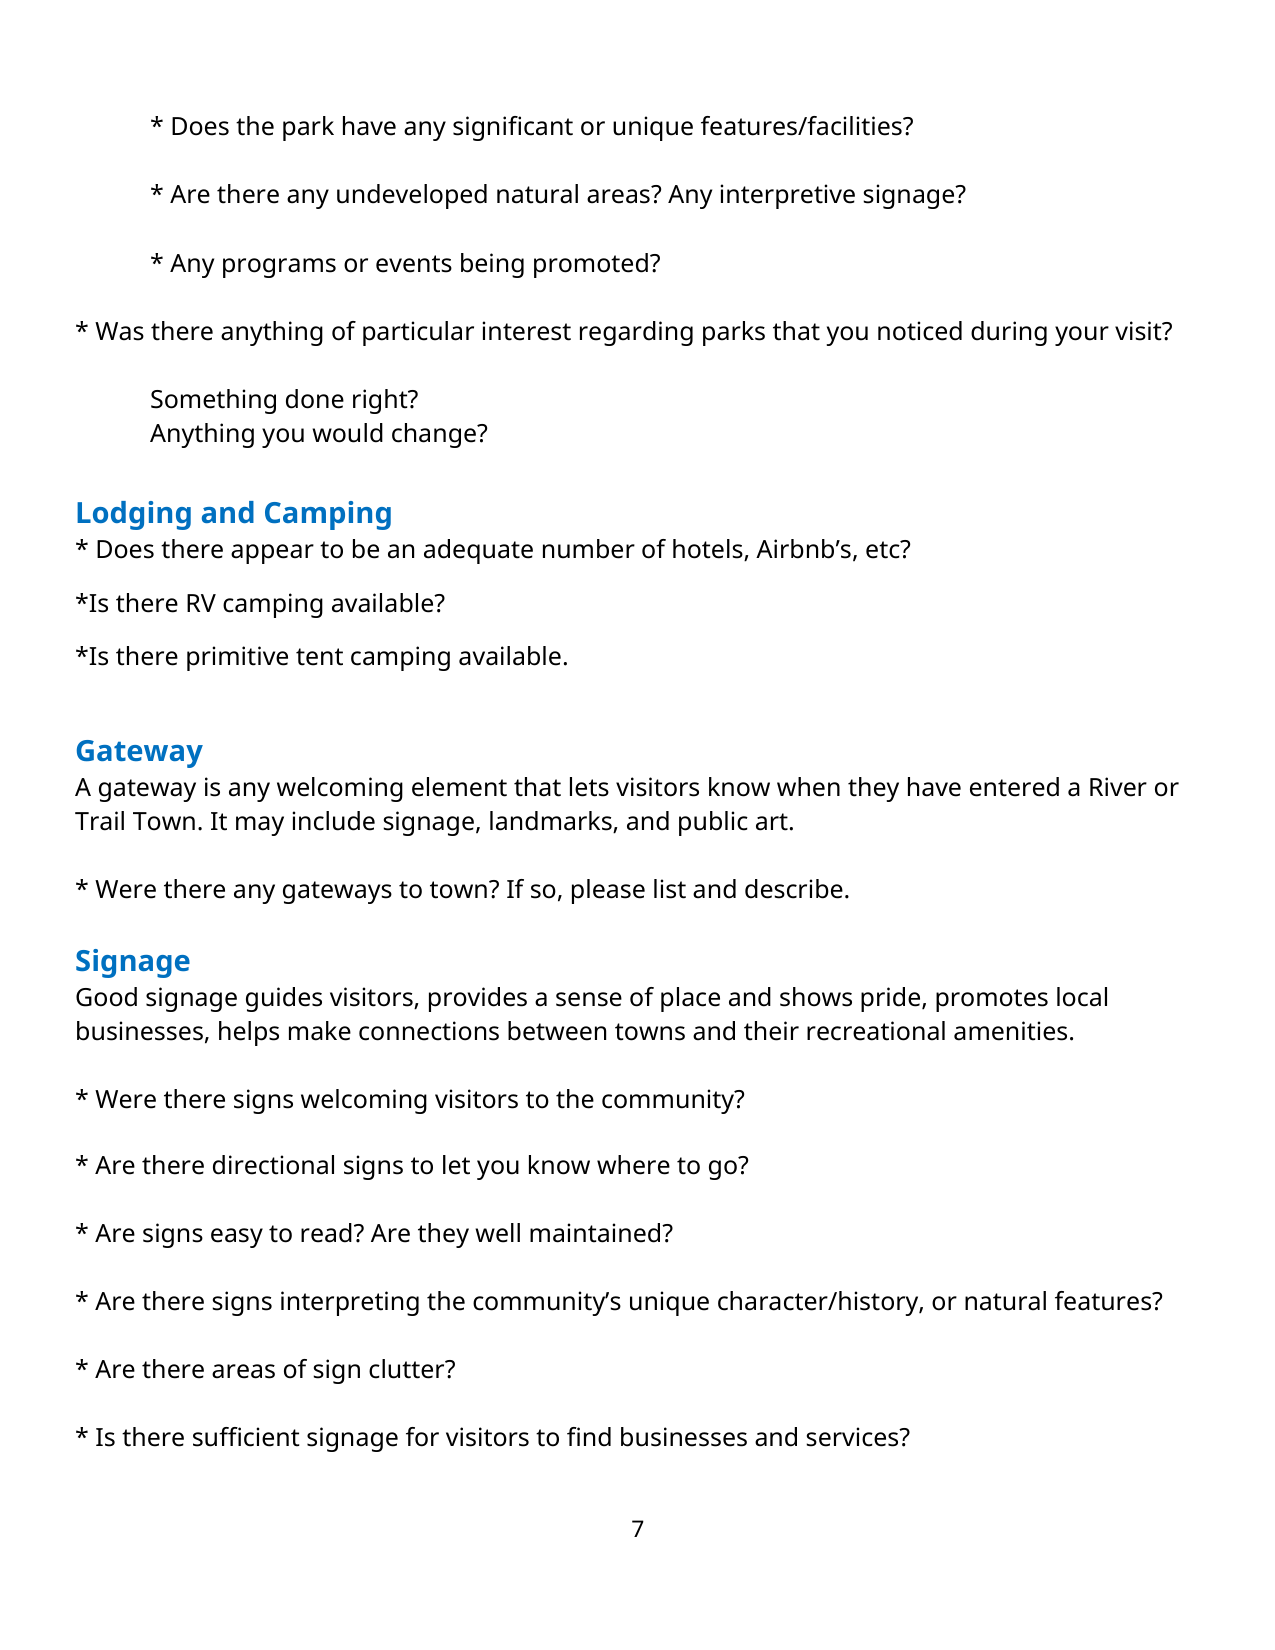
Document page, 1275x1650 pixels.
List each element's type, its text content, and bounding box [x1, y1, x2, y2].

text * Are signs easy to read? Are they well maintained? [75, 1216, 1200, 1250]
text * Was there anything of particular interest regarding parks that you noticed during your visit? [75, 313, 1200, 347]
text * Are there any undeveloped natural areas? Any interpretive signage? [75, 177, 1200, 211]
text * Are there directional signs to let you know where to go? [75, 1147, 1200, 1182]
text * Are there areas of sign clutter? [75, 1352, 1200, 1386]
subtitle Gateway [75, 730, 1200, 770]
text * Does the park have any significant or unique features/facilities? [75, 109, 1200, 143]
subtitle Lodging and Camping [75, 492, 1200, 532]
text *Is there primitive tent camping available. [75, 639, 1200, 673]
text * Were there signs welcoming visitors to the community? [75, 1082, 1200, 1116]
text * Any programs or events being promoted? [75, 245, 1200, 279]
text A gateway is any welcoming element that lets visitors know when they have entered a River or Trail Town. It may include signage, landmarks, and public art. [75, 770, 1200, 838]
text * Is there sufficient signage for visitors to find businesses and services? [75, 1420, 1200, 1454]
text * Were there any gateways to town? If so, please list and describe. [75, 872, 1200, 906]
text * Does there appear to be an adequate number of hotels, Airbnb’s, etc? [75, 532, 1200, 566]
text * Are there signs interpreting the community’s unique character/history, or natural features? [75, 1284, 1200, 1318]
text Good signage guides visitors, provides a sense of place and shows pride, promotes local businesses, helps make connections between towns and their recreational amenities. [75, 980, 1200, 1048]
text Anything you would change? [75, 416, 1200, 450]
text Something done right? [75, 382, 1200, 416]
text Signage [75, 940, 1200, 980]
text *Is there RV camping available? [75, 585, 1200, 619]
